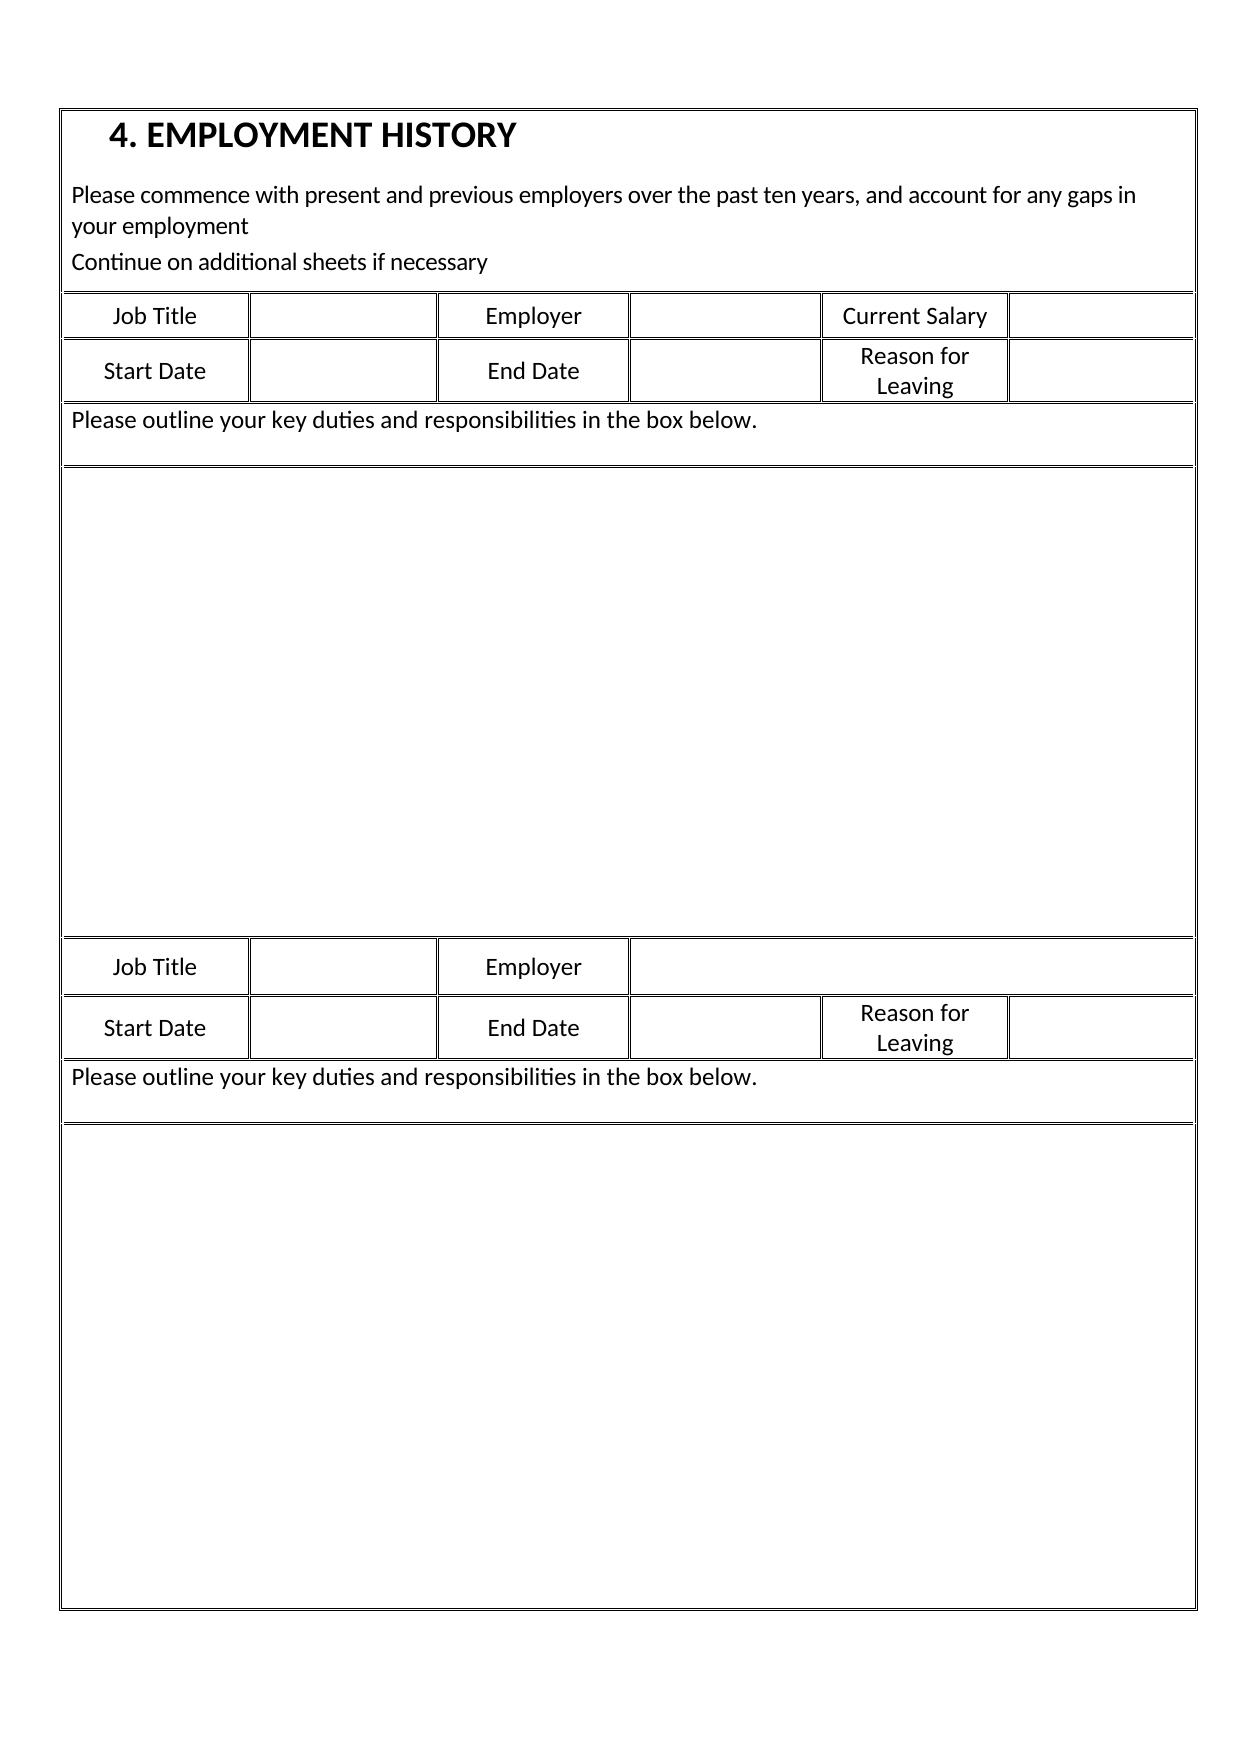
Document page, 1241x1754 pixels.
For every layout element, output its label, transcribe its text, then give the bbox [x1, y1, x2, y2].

table_cell [251, 294, 436, 337]
table_header EMPLOYMENT HISTORY Please commence with present and previous employers over the past ten years, and account for any gaps in your employment Continue on additional sheets if necessary [62, 111, 1195, 291]
table_cell End Date [439, 340, 628, 401]
table_cell Current Salary [823, 294, 1007, 337]
table_cell Please outline your key duties and responsibilities in the box below. [60, 401, 1197, 465]
table_cell [251, 340, 436, 401]
table_cell Start Date [60, 994, 249, 1058]
table_cell [631, 997, 820, 1058]
table_cell [251, 997, 436, 1058]
table_cell Job Title [60, 291, 249, 337]
table_cell [1010, 337, 1195, 401]
table_cell Employer [439, 294, 628, 337]
table_cell [60, 1122, 1197, 1608]
table_cell [631, 340, 820, 401]
table_cell Job Title [60, 936, 249, 994]
table_cell Please outline your key duties and responsibilities in the box below. [60, 1058, 1197, 1122]
table_cell [631, 294, 820, 337]
table_cell Start Date [62, 337, 248, 401]
table_cell Reason for Leaving [823, 997, 1007, 1058]
table_cell [60, 465, 1197, 936]
table_cell [251, 939, 436, 994]
table_cell [1008, 291, 1197, 337]
table_cell Reason for Leaving [823, 340, 1007, 401]
table_cell [629, 936, 1197, 994]
table_cell [1008, 994, 1197, 1058]
table_cell Employer [439, 939, 628, 994]
table_cell End Date [439, 997, 628, 1058]
